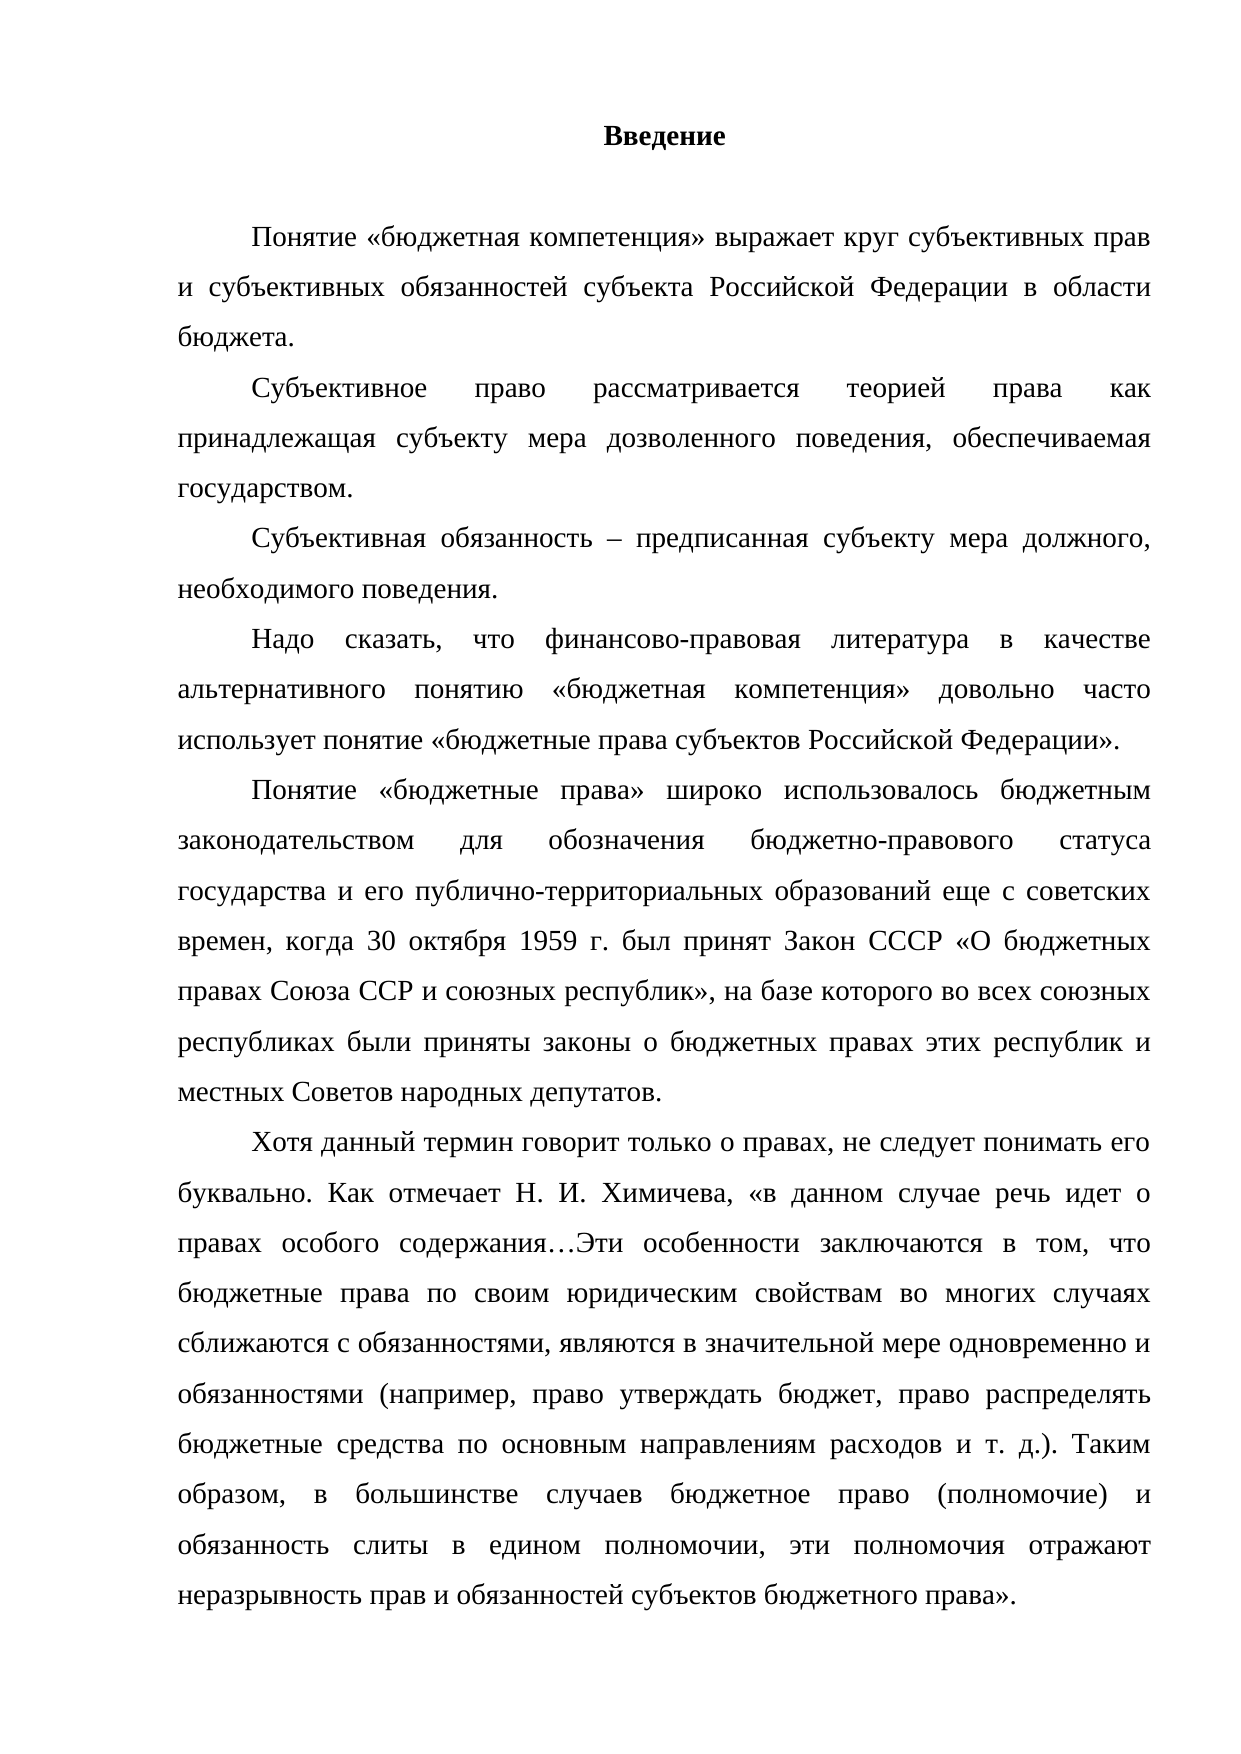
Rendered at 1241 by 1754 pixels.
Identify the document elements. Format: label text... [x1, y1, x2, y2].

text Понятие «бюджетные права» широко использовалось бюджетным законодательством для обозначения бюджетно-правового статуса государства и его публично-территориальных образований еще с советских времен, когда 30 октября 1959 г. был принят Закон СССР «О бюджетных правах Союза ССР и союзных республик», на базе которого во всех союзных республиках были приняты законы о бюджетных правах этих республик и местных Советов народных депутатов. [177, 772, 1152, 1108]
text Хотя данный термин говорит только о правах, не следует понимать его буквально. Как отмечает Н. И. Химичева, «в данном случае речь идет о правах особого содержания…Эти особенности заключаются в том, что бюджетные права по своим юридическим свойствам во многих случаях сближаются с обязанностями, являются в значительной мере одновременно и обязанностями (например, право утверждать бюджет, право распределять бюджетные средства по основным направлениям расходов и т. д.). Таким образом, в большинстве случаев бюджетное право (полномочие) и обязанность слиты в едином полномочии, эти полномочия отражают неразрывность прав и обязанностей субъектов бюджетного права». [177, 1124, 1152, 1611]
text Понятие «бюджетная компетенция» выражает круг субъективных прав и субъективных обязанностей субъекта Российской Федерации в области бюджета. [177, 219, 1152, 353]
text Субъективная обязанность – предписанная субъекту мера должного, необходимого поведения. [177, 521, 1152, 604]
text Надо сказать, что финансово-правовая литература в качестве альтернативного понятию «бюджетная компетенция» довольно часто использует понятие «бюджетные права субъектов Российской Федерации». [177, 621, 1152, 755]
text Субъективное право рассматривается теорией права как принадлежащая субъекту мера дозволенного поведения, обеспечиваемая государством. [177, 370, 1152, 504]
text Введение [177, 118, 1152, 152]
